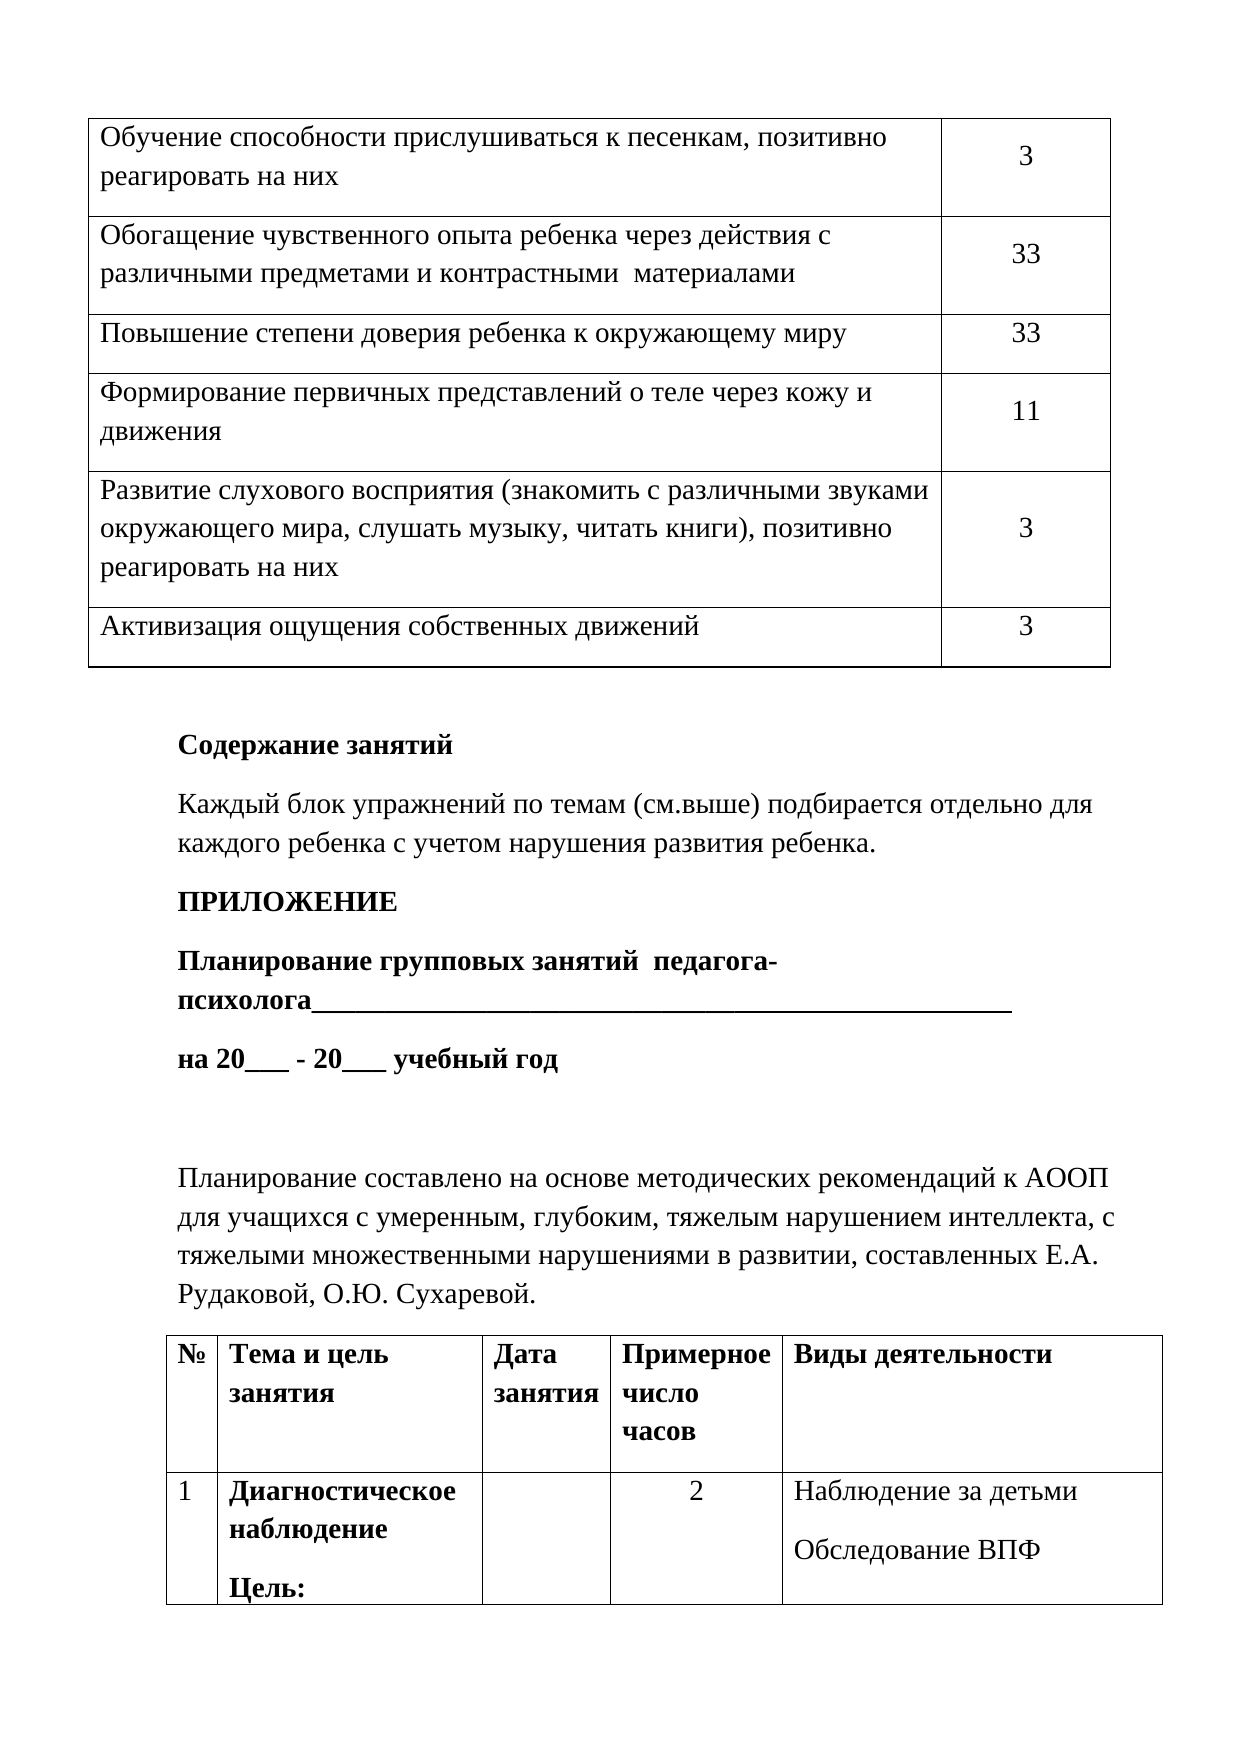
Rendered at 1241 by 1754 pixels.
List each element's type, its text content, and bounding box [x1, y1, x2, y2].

table_header Виды деятельности [783, 1336, 1162, 1472]
table_cell Активизация ощущения собственных движений [89, 608, 941, 666]
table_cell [783, 1473, 1162, 1604]
table_cell Формирование первичных представлений о теле через кожу и движения [89, 374, 941, 471]
table_cell 3 [942, 472, 1110, 607]
table_header Примерное число часов [611, 1336, 782, 1472]
table_cell 1 [167, 1473, 217, 1604]
table_cell Развитие слухового восприятия (знакомить с различными звуками окружающего мира, слушать музыку, читать книги), позитивно реагировать на них [89, 472, 941, 607]
text Каждый блок упражнений по темам (см.выше) подбирается отдельно для каждого ребенка с учетом нарушения развития ребенка. [177, 786, 1152, 858]
text Планирование составлено на основе методических рекомендаций к АООП для учащихся с умеренным, глубоким, тяжелым нарушением интеллекта, с тяжелыми множественными нарушениями в развитии, составленных Е.А. Рудаковой, О.Ю. Сухаревой. [177, 1160, 1152, 1309]
table_cell Обогащение чувственного опыта ребенка через действия с различными предметами и контрастными материалами [89, 217, 941, 314]
table_cell 11 [942, 374, 1110, 471]
table_cell 33 [942, 217, 1110, 314]
table_cell 2 [611, 1473, 782, 1604]
table_cell Обучение способности прислушиваться к песенкам, позитивно реагировать на них [89, 119, 941, 216]
table_cell [483, 1473, 610, 1604]
table_header Дата занятия [483, 1336, 610, 1472]
text на 20___ - 20___ учебный год [177, 1041, 1152, 1075]
text Содержание занятий [177, 727, 1152, 760]
table_cell 3 [942, 119, 1110, 216]
table_cell 3 [942, 608, 1110, 666]
text ПРИЛОЖЕНИЕ [177, 884, 1152, 918]
table_cell Повышение степени доверия ребенка к окружающему миру [89, 315, 941, 373]
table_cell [218, 1473, 482, 1604]
text Планирование групповых занятий педагога-психолога_____________________________ [177, 943, 1152, 1016]
table_header № [167, 1336, 217, 1472]
table_header Тема и цель занятия [218, 1336, 482, 1472]
table_cell 33 [942, 315, 1110, 373]
